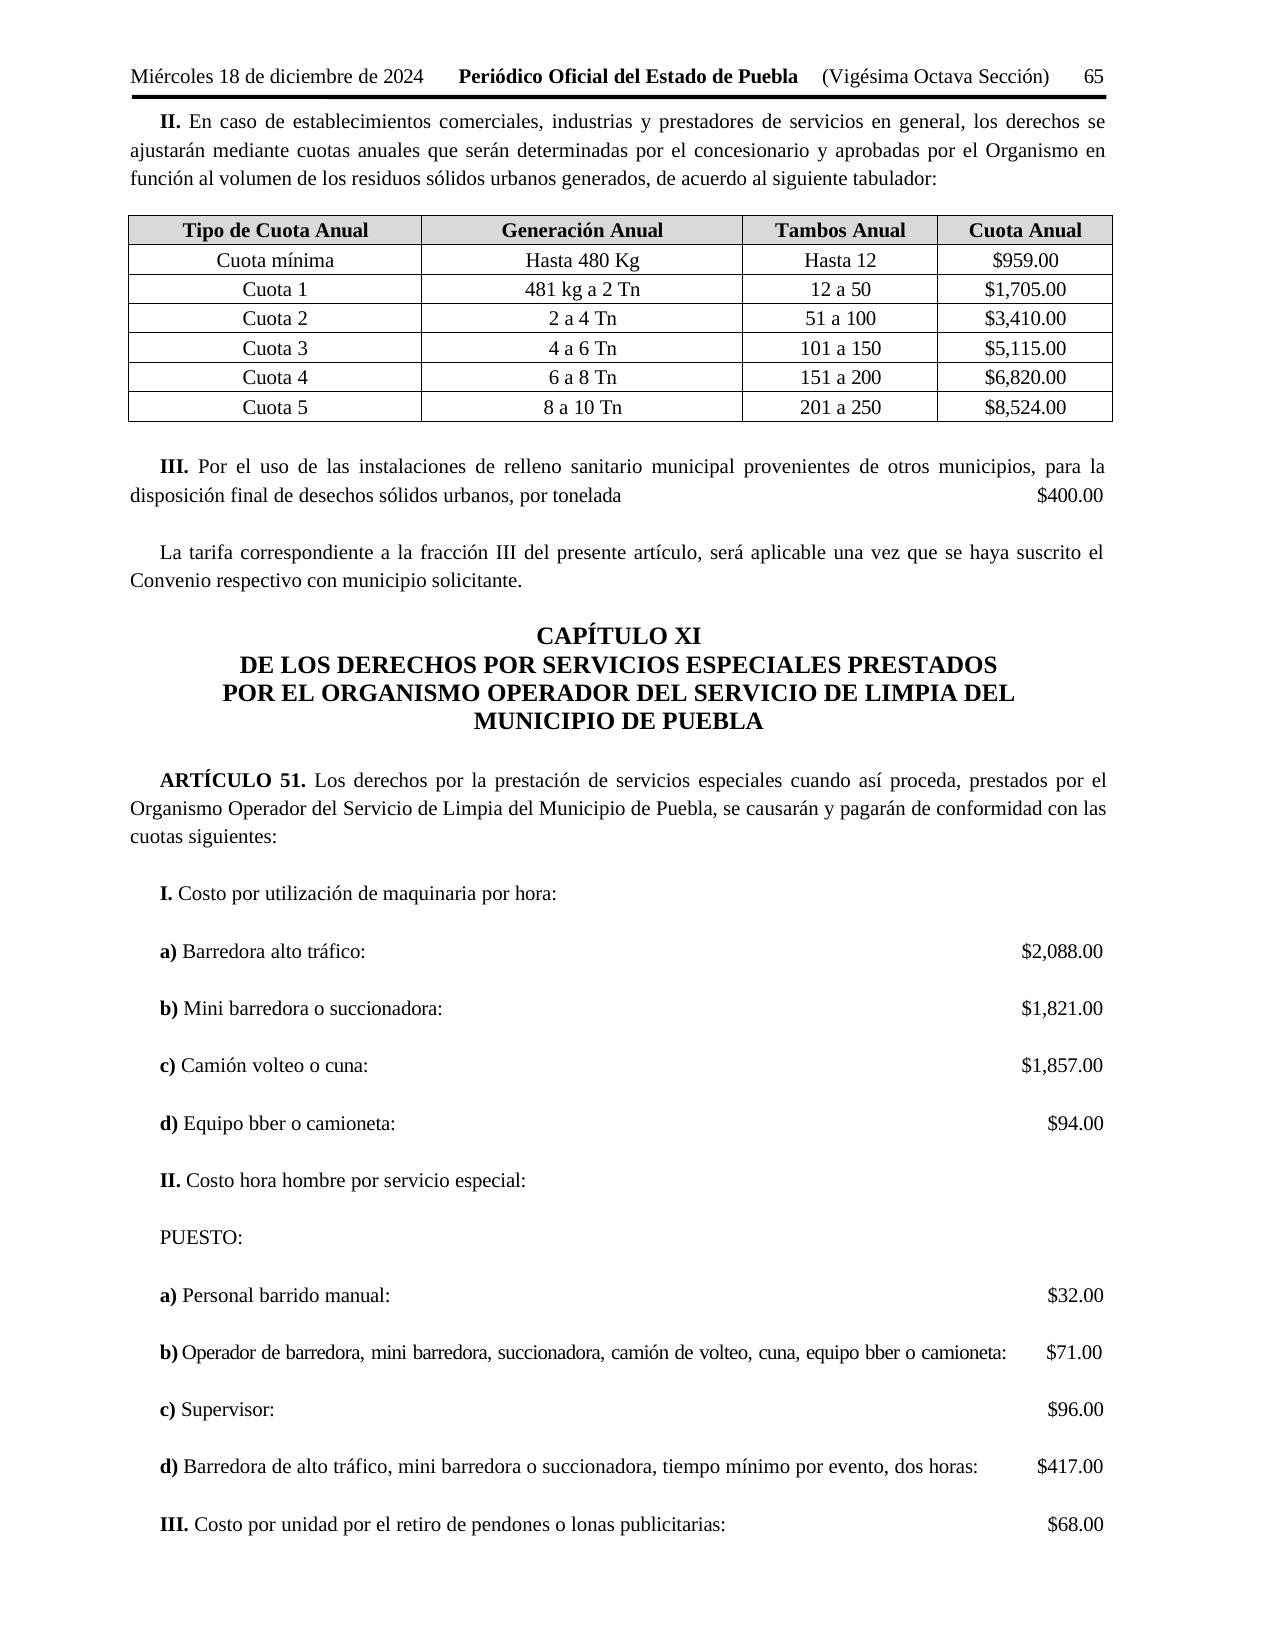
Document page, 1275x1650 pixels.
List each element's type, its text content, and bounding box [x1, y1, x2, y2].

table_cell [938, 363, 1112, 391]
list Mini barredora o succionadora: $1,821.00 [159, 996, 1162, 1020]
list En caso de establecimientos comerciales, industrias y prestadores de servicios en general, los derechos se ajustarán mediante cuotas anuales que serán determinadas por el concesionario y aprobadas por el Organismo en función al volumen de los residuos sólidos urbanos generados, de acuerdo al siguiente tabulador: [130, 109, 1107, 190]
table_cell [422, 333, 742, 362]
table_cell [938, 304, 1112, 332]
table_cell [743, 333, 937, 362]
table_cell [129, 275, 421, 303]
list Costo hora hombre por servicio especial: [159, 1168, 1162, 1192]
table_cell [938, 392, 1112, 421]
text PUESTO: [159, 1225, 1162, 1249]
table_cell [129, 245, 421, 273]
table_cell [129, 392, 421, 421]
list Barredora alto tráfico: $2,088.00 [159, 939, 1162, 963]
list Camión volteo o cuna: $1,857.00 [159, 1053, 1162, 1077]
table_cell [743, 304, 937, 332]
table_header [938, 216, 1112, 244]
list Costo por unidad por el retiro de pendones o lonas publicitarias: $68.00 [159, 1512, 1162, 1536]
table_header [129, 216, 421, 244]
list Equipo bber o camioneta: $94.00 [159, 1111, 1162, 1135]
list Barredora de alto tráfico, mini barredora o succionadora, tiempo mínimo por evento, dos horas: $417.00 [159, 1454, 1162, 1478]
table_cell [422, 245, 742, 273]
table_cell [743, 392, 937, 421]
text CAPÍTULO XI [112, 622, 1125, 650]
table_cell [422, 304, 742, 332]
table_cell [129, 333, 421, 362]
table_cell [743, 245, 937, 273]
list Personal barrido manual: $32.00 [159, 1283, 1162, 1307]
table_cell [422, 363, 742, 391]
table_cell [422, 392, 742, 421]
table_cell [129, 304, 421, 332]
list Por el uso de las instalaciones de relleno sanitario municipal provenientes de otros municipios, para la disposición final de desechos sólidos urbanos, por tonelada $400.00 [130, 454, 1107, 507]
list Costo por utilización de maquinaria por hora: [159, 881, 1162, 905]
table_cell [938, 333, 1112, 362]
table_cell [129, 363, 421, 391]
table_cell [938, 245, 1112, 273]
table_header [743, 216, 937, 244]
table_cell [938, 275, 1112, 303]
text ARTÍCULO 51. Los derechos por la prestación de servicios especiales cuando así proceda, prestados por el Organismo Operador del Servicio de Limpia del Municipio de Puebla, se causarán y pagarán de conformidad con las cuotas siguientes: [130, 768, 1108, 848]
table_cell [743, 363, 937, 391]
list Supervisor: $96.00 [159, 1397, 1162, 1421]
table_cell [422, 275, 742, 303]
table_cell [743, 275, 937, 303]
text La tarifa correspondiente a la fracción III del presente artículo, será aplicable una vez que se haya suscrito el Convenio respectivo con municipio solicitante. [130, 539, 1106, 592]
list Operador de barredora, mini barredora, succionadora, camión de volteo, cuna, equipo bber o camioneta: $71.00 [159, 1340, 1162, 1364]
text DE LOS DERECHOS POR SERVICIOS ESPECIALES PRESTADOS POR EL ORGANISMO OPERADOR DEL SERVICIO DE LIMPIA DEL MUNICIPIO DE PUEBLA [222, 651, 1015, 735]
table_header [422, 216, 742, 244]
